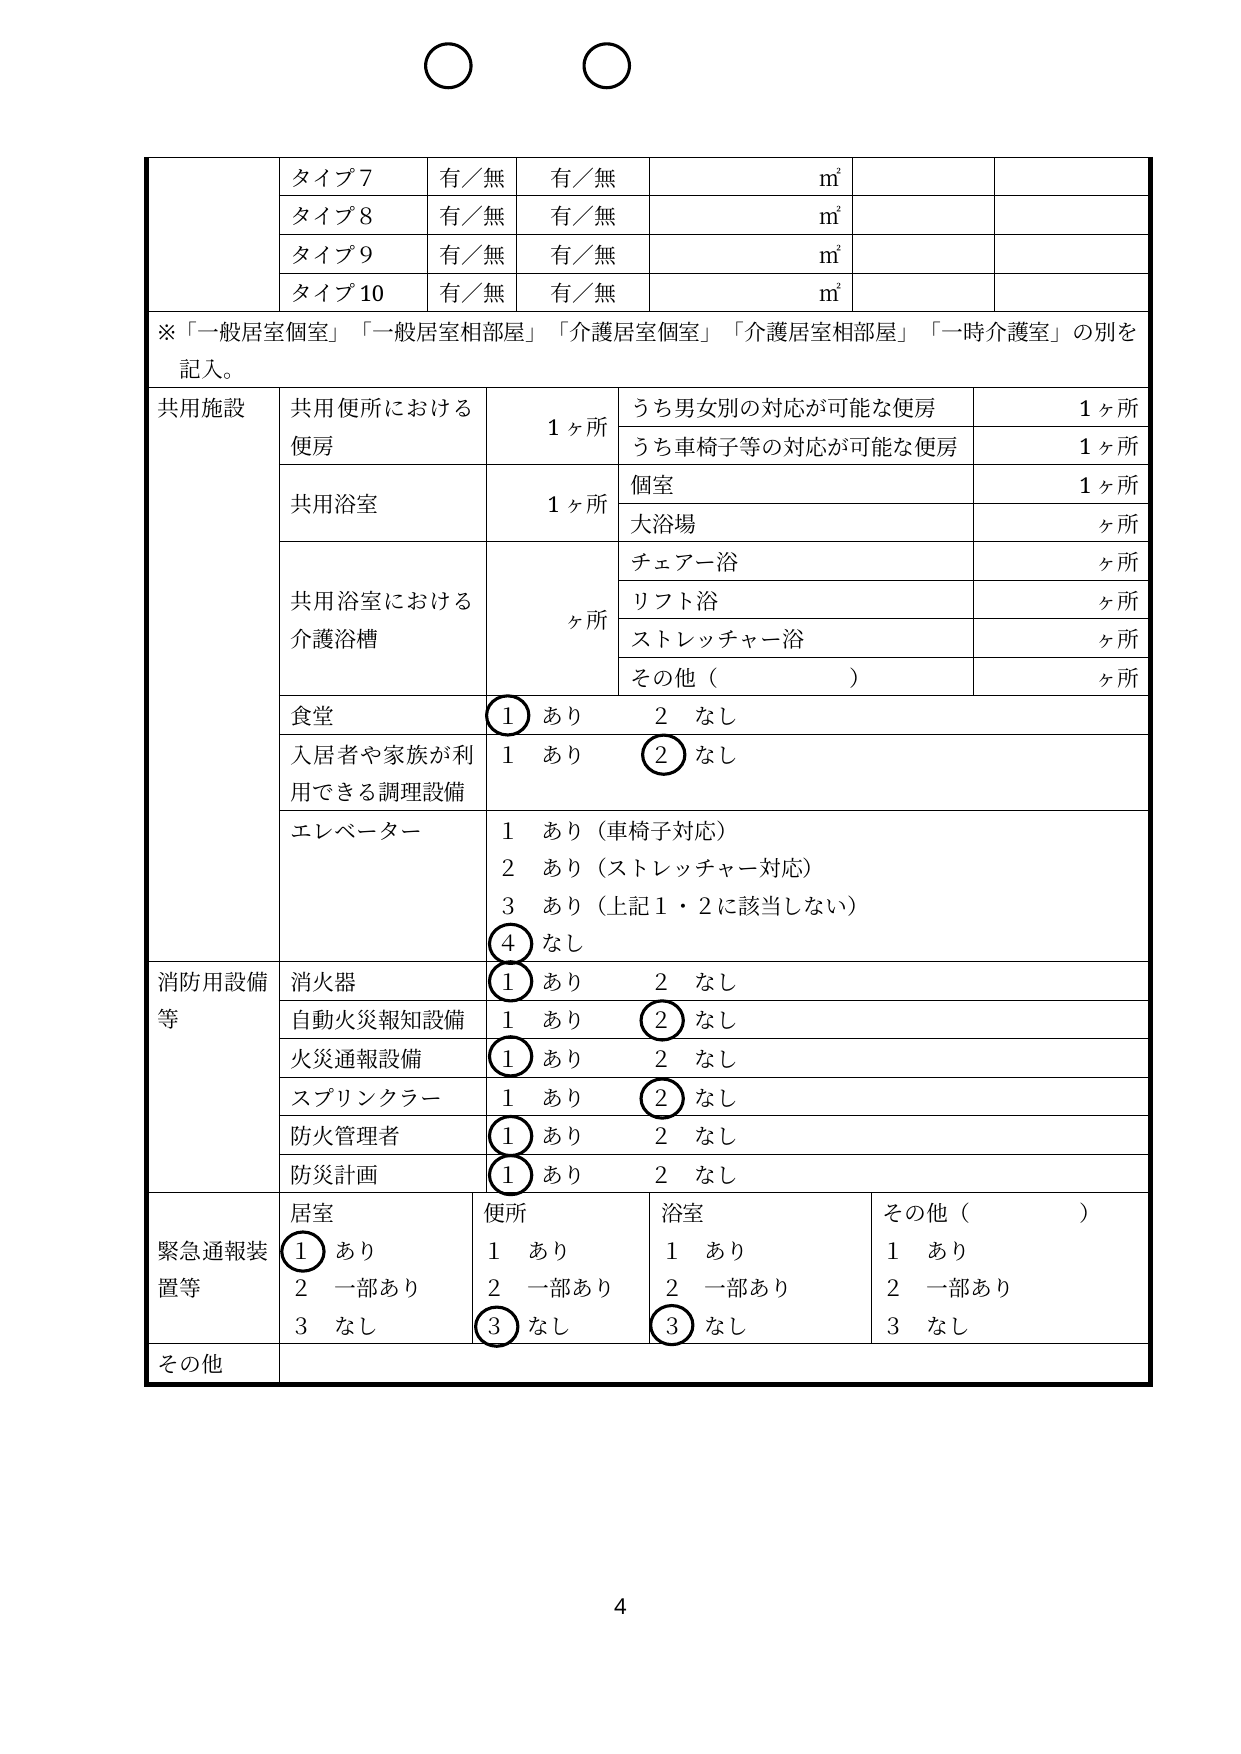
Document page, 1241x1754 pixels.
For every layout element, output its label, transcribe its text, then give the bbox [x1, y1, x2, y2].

table_cell ㎡ [650, 274, 852, 311]
table_cell チェアー浴 [619, 542, 973, 580]
table_cell [995, 235, 1148, 272]
table_cell 有／無 [517, 196, 649, 234]
table_cell ヶ所 [487, 542, 618, 695]
table_cell タイプ10 [280, 274, 427, 311]
table_cell 1ヶ所 [974, 388, 1148, 426]
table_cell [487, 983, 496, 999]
table_cell エレベーター [280, 811, 486, 961]
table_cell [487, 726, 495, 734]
table_cell １ あり ２ なし [643, 1003, 681, 1038]
table_cell １ あり ２ なし [492, 1158, 530, 1192]
table_cell 消火器 [280, 962, 486, 999]
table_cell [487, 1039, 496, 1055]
table_cell 入居者や家族が利用できる調理設備 [280, 735, 486, 810]
table_cell 食堂 [280, 696, 486, 734]
table_cell 有／無 [428, 158, 516, 195]
table_cell 個室 [619, 465, 973, 503]
table_cell １ あり ２ なし [519, 696, 1148, 734]
table_cell 共用浴室 [280, 465, 486, 541]
table_cell タイプ８ [280, 196, 427, 234]
table_cell [853, 235, 994, 272]
table_cell 緊急通報装置等 [149, 1193, 279, 1343]
table_cell 有／無 [517, 274, 649, 311]
table_cell １ あり ２ なし [671, 1078, 1148, 1115]
table_cell その他 [149, 1344, 279, 1382]
table_cell 防災計画 [280, 1155, 486, 1192]
table_cell 有／無 [517, 158, 649, 195]
table_cell うち車椅子等の対応が可能な便房 [619, 427, 973, 464]
table_cell １ あり ２ なし [489, 698, 527, 733]
table_cell 自動火災報知設備 [280, 1001, 486, 1038]
table_cell 共用施設 [149, 388, 279, 961]
table_cell タイプ７ [280, 158, 427, 195]
table_cell １ あり ２ なし [519, 1039, 1148, 1077]
table_cell 浴室 １ あり ２ 一部あり ３ なし [650, 1193, 871, 1343]
table_cell １ あり ２ なし [487, 1001, 651, 1038]
table_cell ヶ所 [974, 581, 1148, 618]
table_cell 大浴場 [619, 504, 973, 541]
table_cell １ あり ２ なし [492, 965, 530, 999]
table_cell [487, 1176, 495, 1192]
table_cell タイプ９ [280, 235, 427, 272]
table_cell 1ヶ所 [974, 465, 1148, 503]
table_cell 消防用設備等 [149, 962, 279, 1192]
table_cell １ あり ２ なし [521, 1155, 1148, 1192]
table_cell 共用便所における便房 [280, 388, 486, 464]
table_cell 便所 １ あり ２ 一部あり ３ なし [473, 1193, 649, 1343]
table_cell １ あり（車椅子対応） ２ あり（ストレッチャー対応） ３ あり（上記１・２に該当しない） ４ なし [487, 811, 1148, 961]
table_cell ヶ所 [974, 619, 1148, 657]
table_cell リフト浴 [619, 581, 973, 618]
table_cell [280, 1344, 1148, 1382]
table_cell ヶ所 [974, 542, 1148, 580]
table_cell 居室 １ あり ２ 一部あり ３ なし [280, 1193, 472, 1343]
table_cell １ あり ２ なし [521, 1116, 1148, 1154]
table_cell 有／無 [428, 196, 516, 234]
table_cell １ あり ２ なし [492, 1039, 530, 1074]
table_cell [995, 158, 1148, 195]
table_cell ㎡ [650, 235, 852, 272]
table_cell 1ヶ所 [487, 388, 618, 464]
table_cell ヶ所 [974, 504, 1148, 541]
table_cell １ あり ２ なし [674, 1001, 1148, 1038]
table_cell 防火管理者 [280, 1116, 486, 1154]
table_cell その他（ ） [619, 658, 973, 695]
table_cell [995, 274, 1148, 311]
table_cell 火災通報設備 [280, 1039, 486, 1077]
table_cell １ あり ２ なし [492, 1119, 530, 1153]
table_cell 有／無 [517, 235, 649, 272]
table_cell うち男女別の対応が可能な便房 [619, 388, 973, 426]
table_cell １ あり ２ なし [523, 962, 1148, 999]
table_cell １ あり ２ なし [487, 735, 1148, 810]
table_cell ㎡ [650, 196, 852, 234]
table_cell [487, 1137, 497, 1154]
table_cell ヶ所 [974, 658, 1148, 695]
table_cell [995, 196, 1148, 234]
table_cell 共用浴室における介護浴槽 [280, 542, 486, 695]
table_cell [853, 158, 994, 195]
table_cell 有／無 [428, 235, 516, 272]
table_cell 1ヶ所 [487, 465, 618, 541]
table_cell ※「一般居室個室」「一般居室相部屋」「介護居室個室」「介護居室相部屋」「一時介護室」の別を記入。 [149, 312, 1148, 387]
table_cell 有／無 [428, 274, 516, 311]
table_cell [853, 196, 994, 234]
table_cell その他（ ） １ あり ２ 一部あり ３ なし [872, 1193, 1148, 1343]
table_cell 1ヶ所 [974, 427, 1148, 464]
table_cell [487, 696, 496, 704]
table_cell ㎡ [650, 158, 852, 195]
table_cell [853, 274, 994, 311]
table_cell ストレッチャー浴 [619, 619, 973, 657]
table_cell スプリンクラー [280, 1078, 486, 1115]
table_cell １ あり ２ なし [487, 1078, 653, 1115]
table_cell １ あり ２ なし [643, 1081, 681, 1115]
